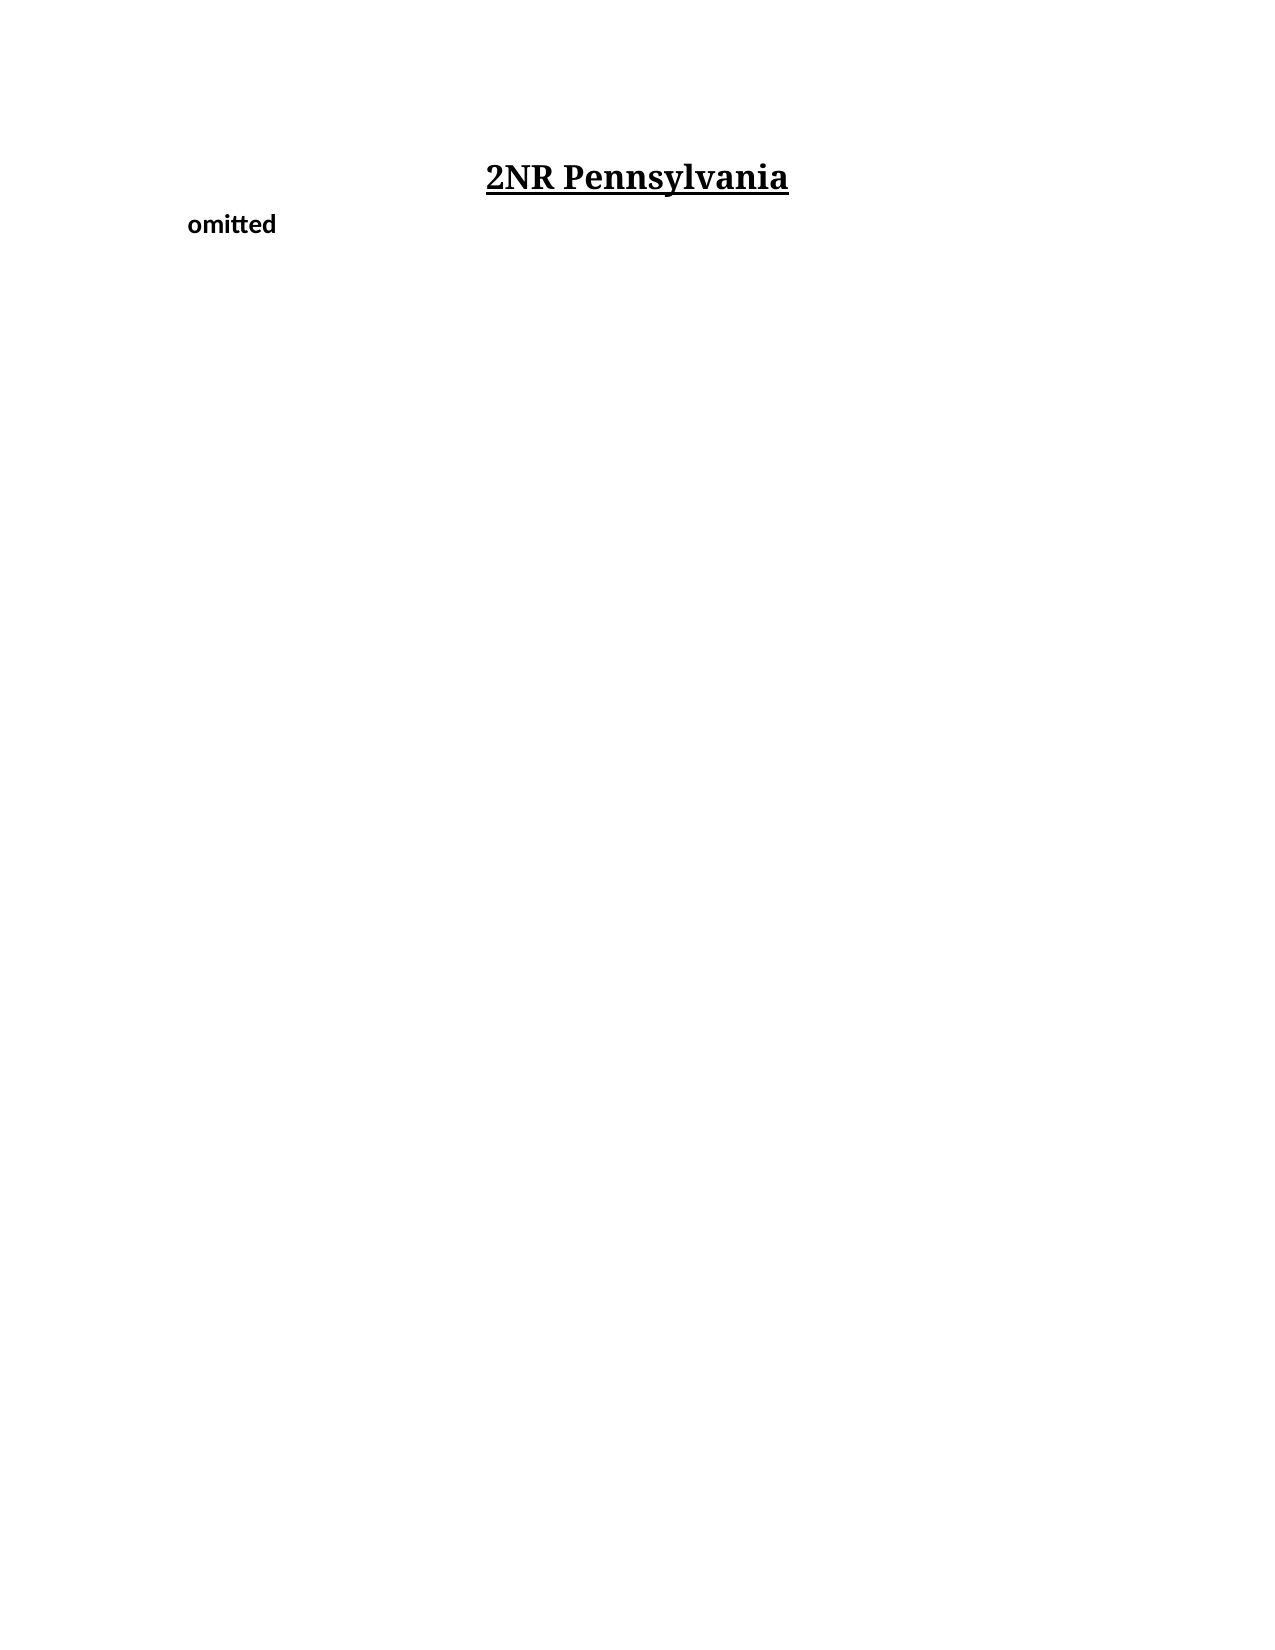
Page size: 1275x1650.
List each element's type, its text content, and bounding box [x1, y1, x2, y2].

subtitle 2NR Pennsylvania [187, 154, 1087, 199]
subtitle omitted [187, 207, 1087, 240]
